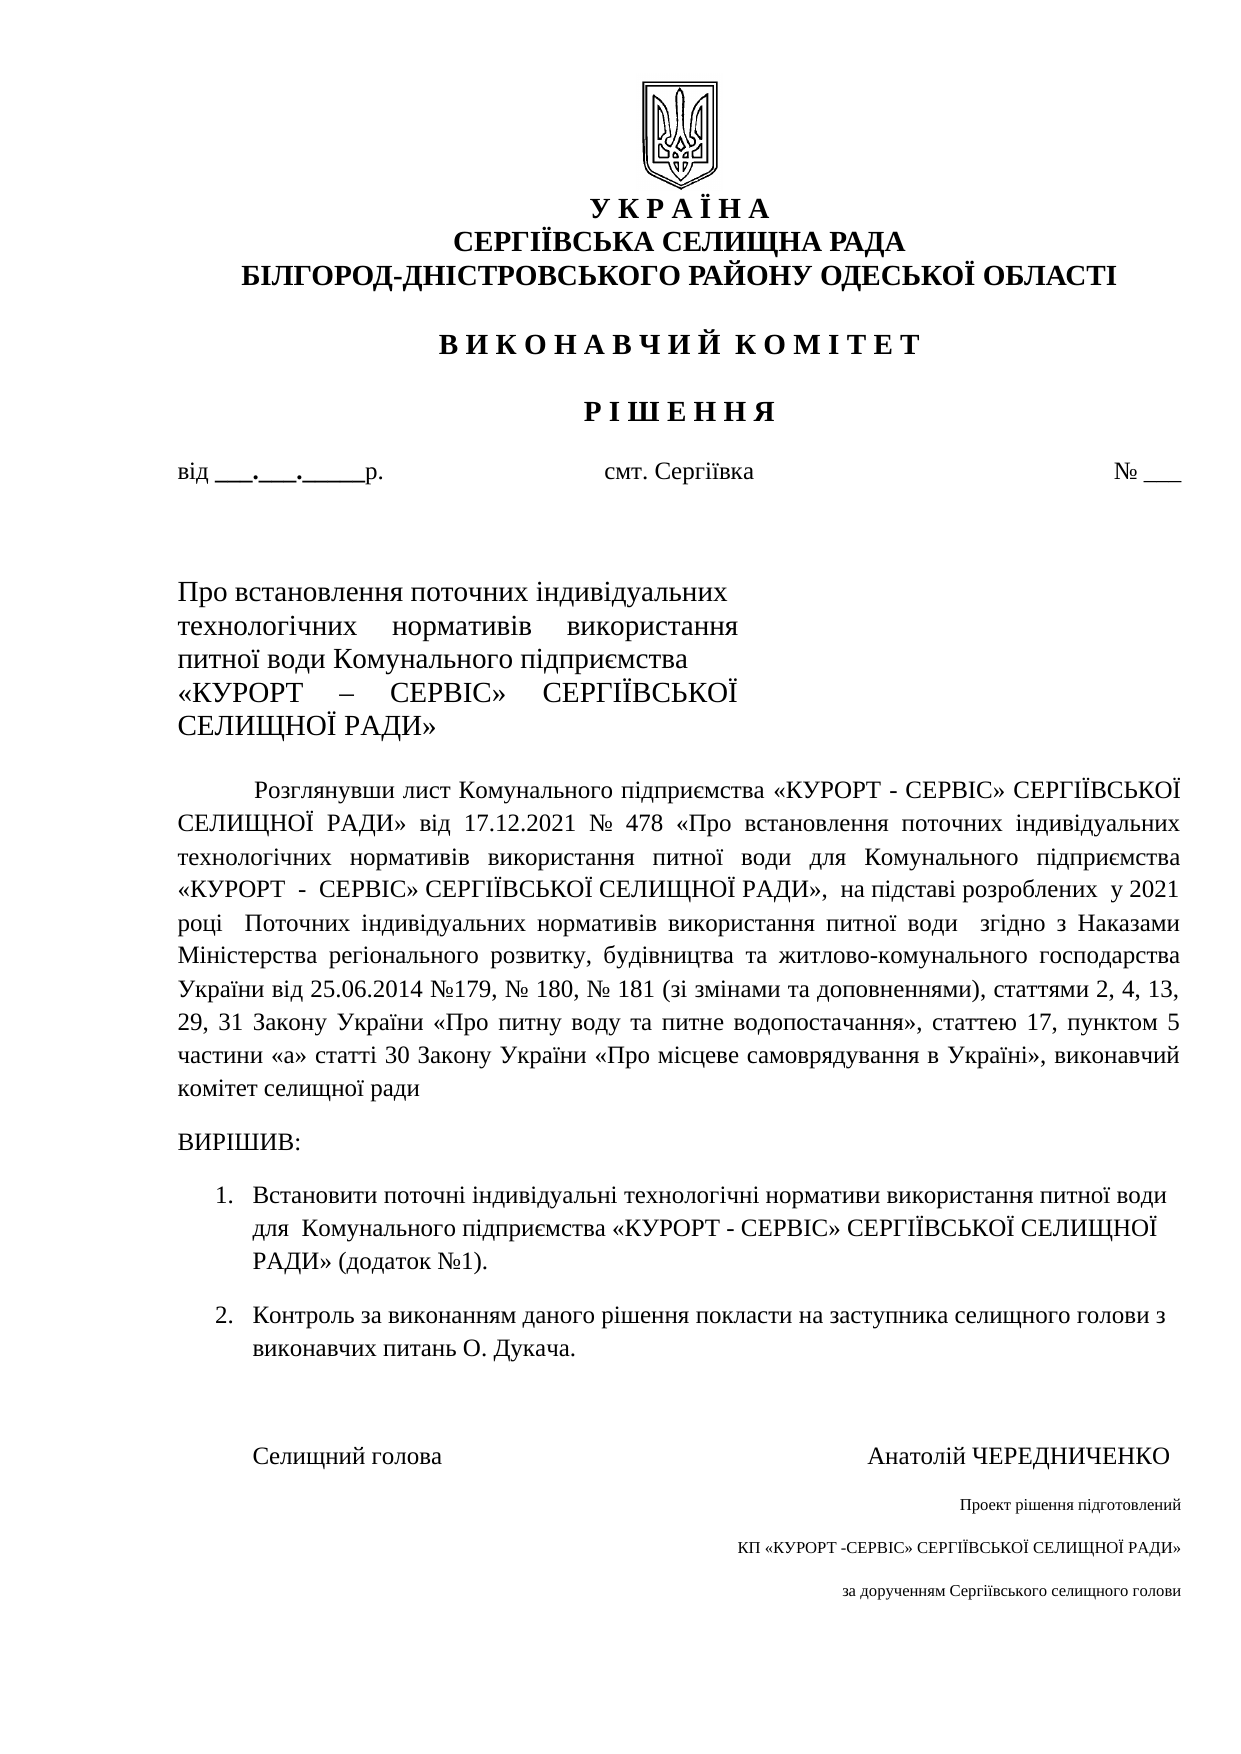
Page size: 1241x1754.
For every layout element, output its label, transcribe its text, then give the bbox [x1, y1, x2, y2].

list Встановити поточні індивідуальні технологічні нормативи використання питної води для Комунального підприємства «КУРОРТ - СЕРВІС» СЕРГІЇВСЬКОЇ СЕЛИЩНОЇ РАДИ» (додаток №1). [215, 1180, 1181, 1275]
text Розглянувши лист Комунального підприємства «КУРОРТ - СЕРВІС» СЕРГІЇВСЬКОЇ СЕЛИЩНОЇ РАДИ» від 17.12.2021 № 478 «Про встановлення поточних індивідуальних технологічних нормативів використання питної води для Комунального підприємства «КУРОРТ - СЕРВІС» СЕРГІЇВСЬКОЇ СЕЛИЩНОЇ РАДИ», на підставі розроблених у 2021 році Поточних індивідуальних нормативів використання питної води згідно з Наказами Міністерства регіонального розвитку, будівництва та житлово-комунального господарства України від 25.06.2014 №179, № 180, № 181 (зі змінами та доповненнями), статтями 2, 4, 13, 29, 31 Закону України «Про питну воду та питне водопостачання», статтею 17, пунктом 5 частини «а» статті 30 Закону України «Про місцеве самоврядування в Україні», виконавчий комітет селищної ради [177, 776, 1181, 1101]
text КП «КУРОРТ -СЕРВІС» СЕРГІЇВСЬКОЇ СЕЛИЩНОЇ РАДИ» [177, 1538, 1181, 1557]
text Проект рішення підготовлений [177, 1495, 1181, 1514]
text смт. Сергіївка [536, 456, 822, 485]
picture [635, 73, 723, 191]
list Контроль за виконанням даного рішення покласти на заступника селищного голови з виконавчих питань О. Дукача. [215, 1300, 1181, 1362]
text Селищний голова Анатолій ЧЕРЕДНИЧЕНКО [252, 1441, 1181, 1470]
text № ___ [896, 456, 1181, 485]
text Про встановлення поточних індивідуальних [177, 574, 738, 608]
text ВИРІШИВ: [177, 1127, 1181, 1155]
text технологічних нормативів використання питної води Комунального підприємства [177, 608, 738, 675]
text за дорученням Сергіївського селищного голови [177, 1581, 1181, 1600]
text «КУРОРТ – СЕРВІС» СЕРГІЇВСЬКОЇ СЕЛИЩНОЇ РАДИ» [177, 675, 738, 742]
text від ___.___._____р. [177, 456, 463, 485]
